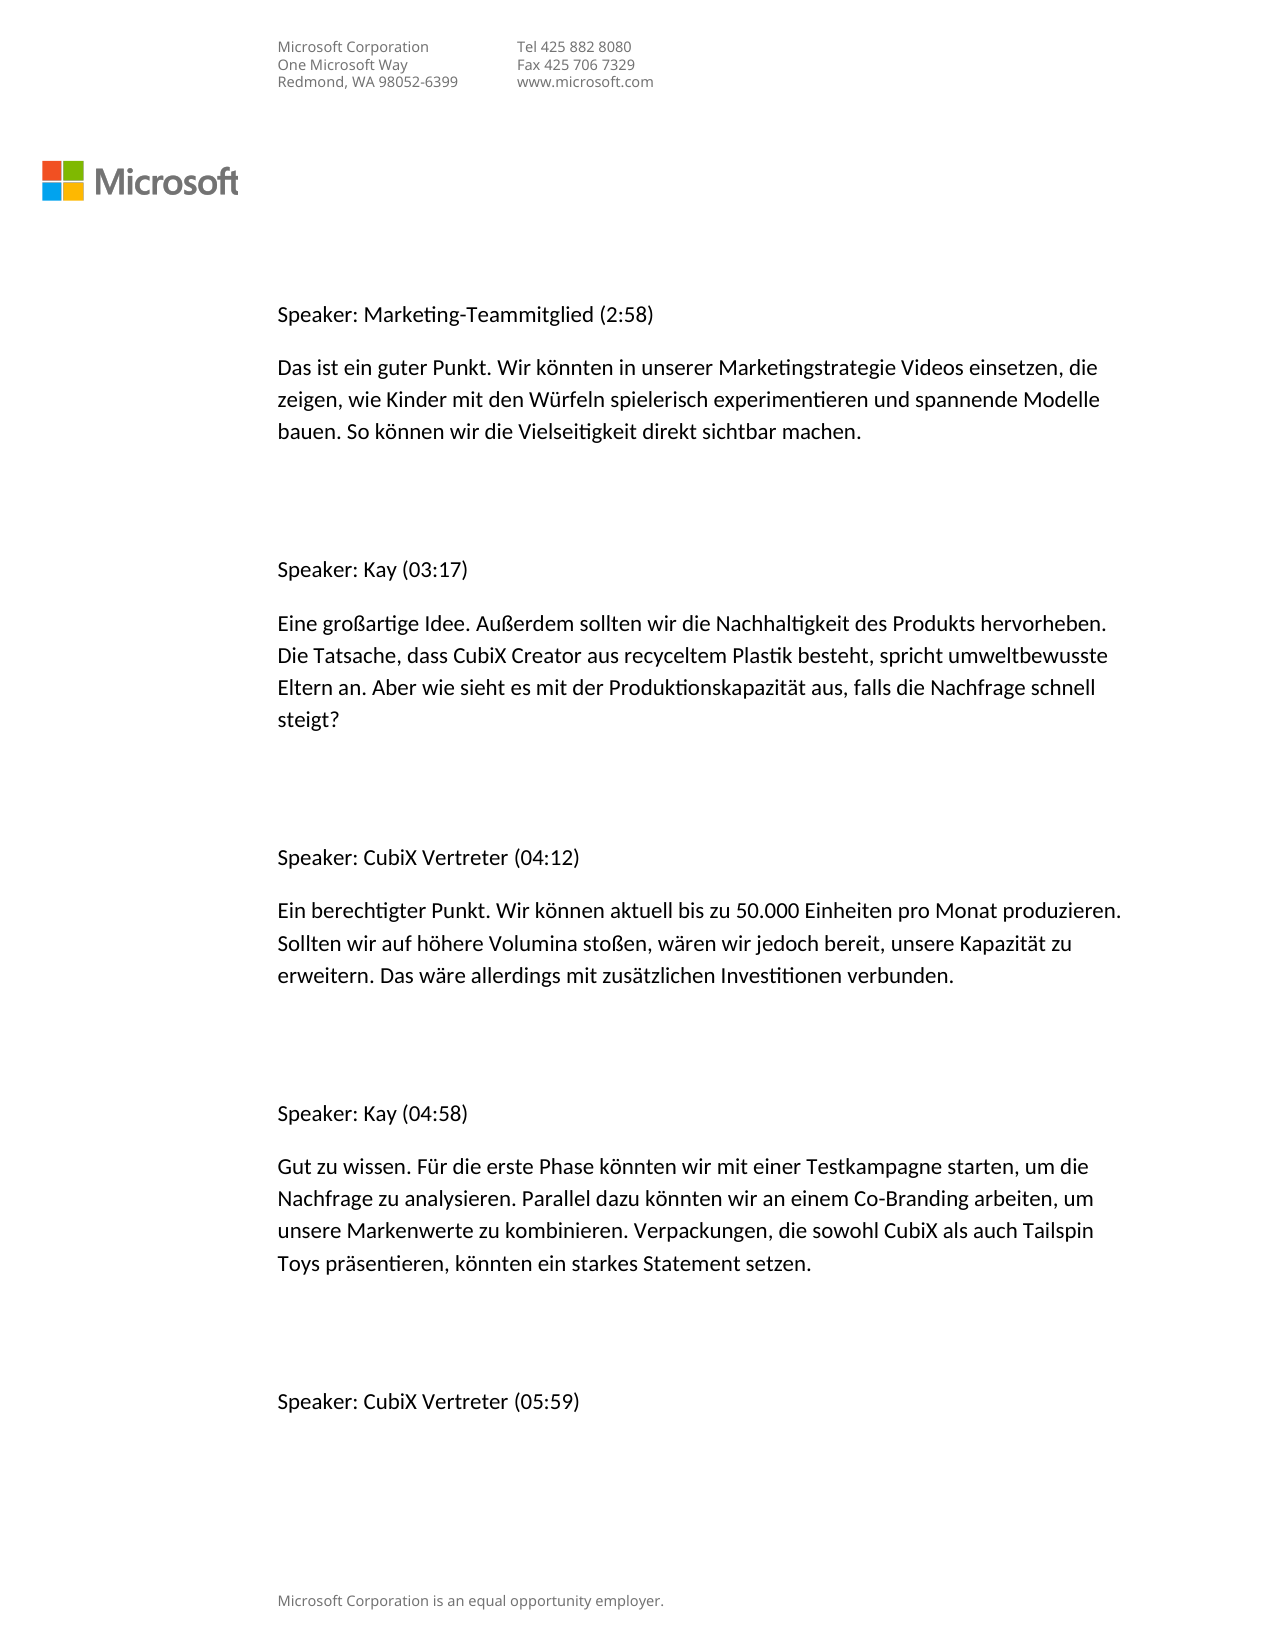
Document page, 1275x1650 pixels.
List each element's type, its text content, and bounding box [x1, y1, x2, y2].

text Speaker: Kay (04:58) [277, 1099, 1125, 1127]
text Speaker: CubiX Vertreter (04:12) [277, 843, 1125, 871]
picture [42, 160, 238, 201]
text Eine großartige Idee. Außerdem sollten wir die Nachhaltigkeit des Produkts hervorheben. Die Tatsache, dass CubiX Creator aus recyceltem Plastik besteht, spricht umweltbewusste Eltern an. Aber wie sieht es mit der Produktionskapazität aus, falls die Nachfrage schnell steigt? [277, 609, 1125, 733]
text Speaker: Kay (03:17) [277, 556, 1125, 584]
text Ein berechtigter Punkt. Wir können aktuell bis zu 50.000 Einheiten pro Monat produzieren. Sollten wir auf höhere Volumina stoßen, wären wir jedoch bereit, unsere Kapazität zu erweitern. Das wäre allerdings mit zusätzlichen Investitionen verbunden. [277, 896, 1125, 989]
text Speaker: CubiX Vertreter (05:59) [277, 1387, 1125, 1415]
text Gut zu wissen. Für die erste Phase könnten wir mit einer Testkampagne starten, um die Nachfrage zu analysieren. Parallel dazu könnten wir an einem Co-Branding arbeiten, um unsere Markenwerte zu kombinieren. Verpackungen, die sowohl CubiX als auch Tailspin Toys präsentieren, könnten ein starkes Statement setzen. [277, 1152, 1125, 1277]
text Das ist ein guter Punkt. Wir könnten in unserer Marketingstrategie Videos einsetzen, die zeigen, wie Kinder mit den Würfeln spielerisch experimentieren und spannende Modelle bauen. So können wir die Vielseitigkeit direkt sichtbar machen. [277, 353, 1125, 445]
text Speaker: Marketing-Teammitglied (2:58) [277, 300, 1125, 328]
